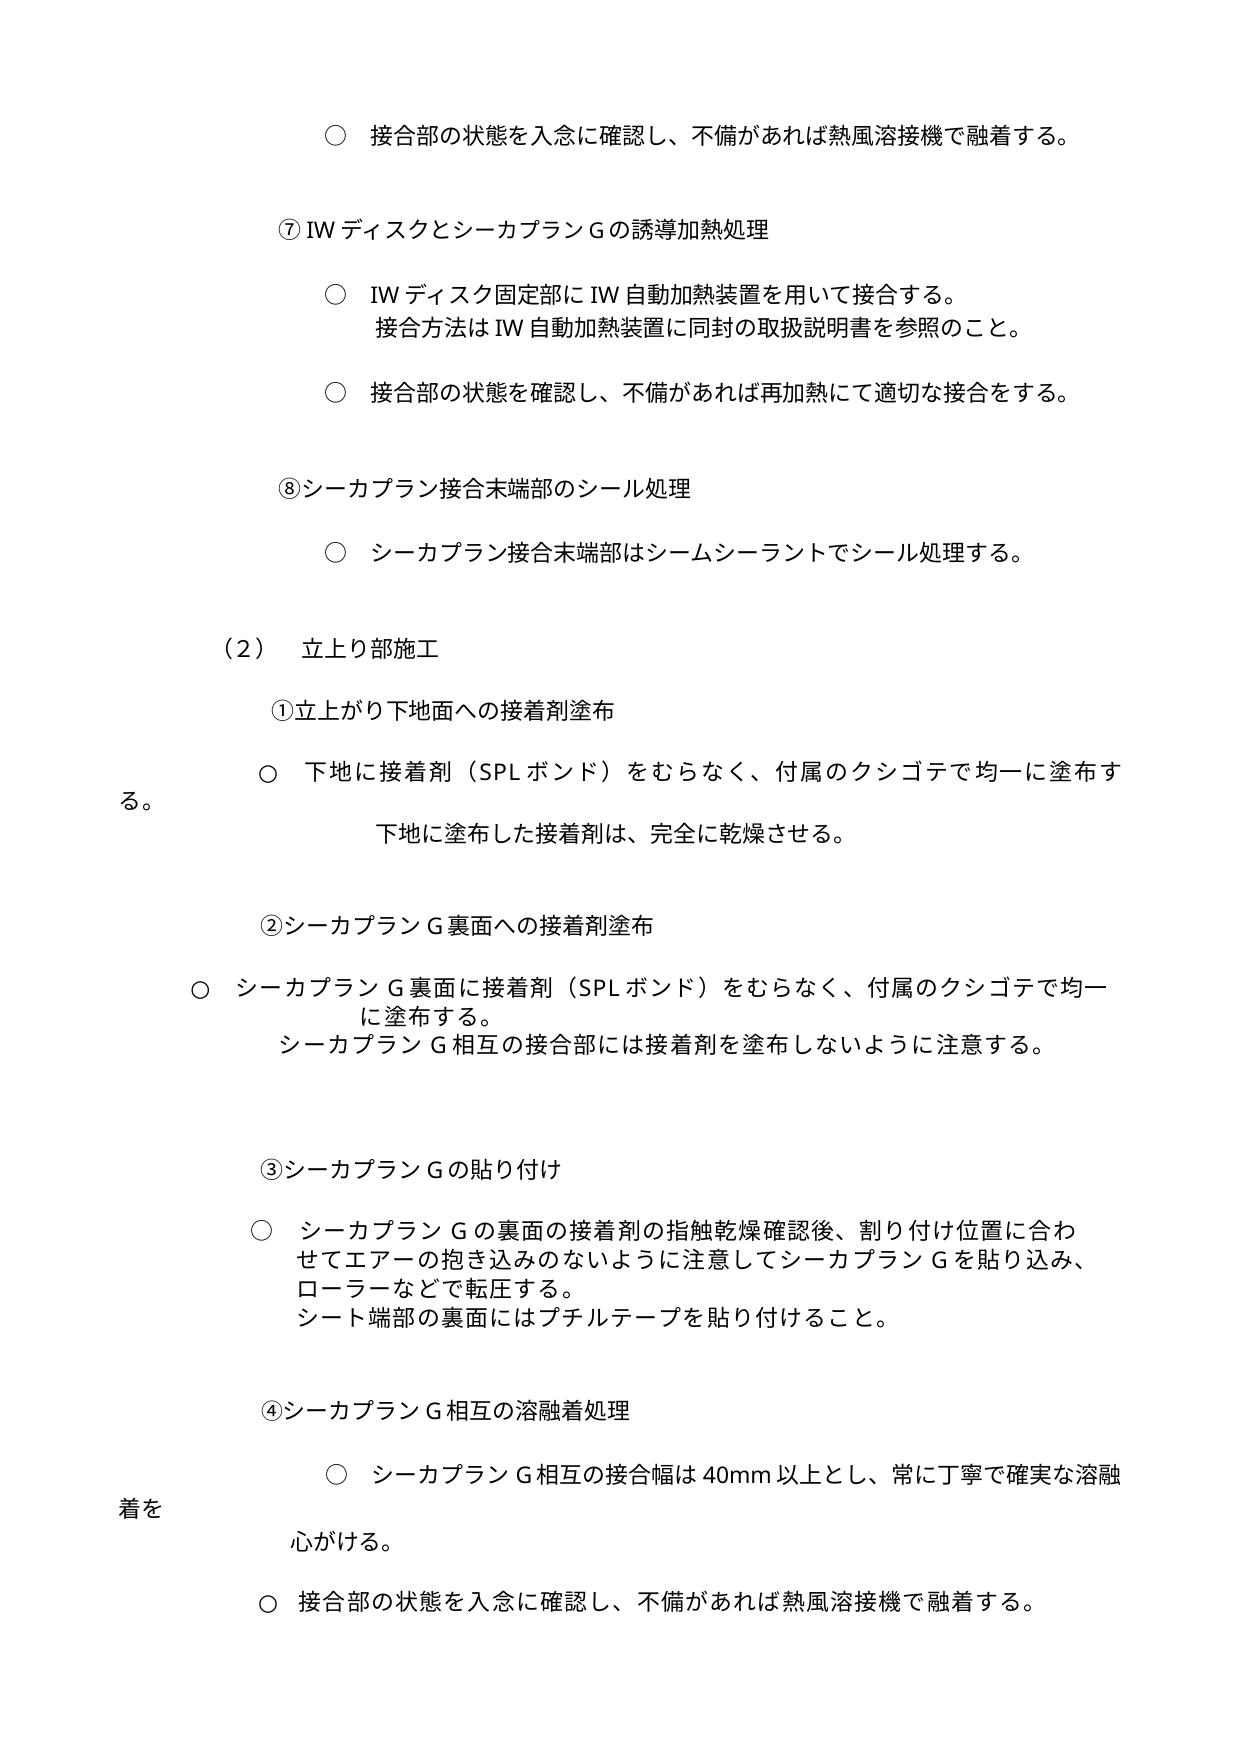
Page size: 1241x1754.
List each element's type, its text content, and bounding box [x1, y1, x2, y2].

text ローラーなどで転圧する。 [118, 1274, 1122, 1303]
text ○ IWディスク固定部にIW自動加熱装置を用いて接合する。 [118, 277, 1122, 310]
text 接合方法はIW自動加熱装置に同封の取扱説明書を参照のこと。 [118, 310, 1122, 344]
text ○ シーカプラン Gの裏面の接着剤の指触乾燥確認後、割り付け位置に合わ [118, 1217, 1122, 1246]
text シーカプラン G相互の接合部には接着剤を塗布しないように注意する。 [118, 1031, 1122, 1060]
text ○ シーカプラン G相互の接合幅は40mm以上とし、常に丁寧で確実な溶融着を [118, 1457, 1122, 1524]
text ○ 下地に接着剤（SPLボンド）をむらなく、付属のクシゴテで均一に塗布する。 [118, 757, 1122, 815]
text ○ 接合部の状態を入念に確認し、不備があれば熱風溶接機で融着する。 [118, 118, 1122, 151]
text ○ シーカプラン接合末端部はシームシーラントでシール処理する。 [118, 535, 1122, 568]
text ①立上がり下地面への接着剤塗布 [118, 693, 1122, 726]
text せてエアーの抱き込みのないように注意してシーカプラン Gを貼り込み、 [118, 1246, 1122, 1274]
text ④シーカプラン G相互の溶融着処理 [118, 1393, 1122, 1426]
text ③シーカプラン Gの貼り付け [118, 1152, 1122, 1185]
text 下地に塗布した接着剤は、完全に乾燥させる。 [118, 815, 1122, 849]
text ⑧シーカプラン接合末端部のシール処理 [118, 471, 1122, 504]
text ⑦IWディスクとシーカプランGの誘導加熱処理 [118, 212, 1122, 246]
text ○ シーカプラン G裏面に接着剤（SPLボンド）をむらなく、付属のクシゴテで均一 [118, 973, 1122, 1002]
list 接合部の状態を入念に確認し、不備があれば熱風溶接機で融着する。 [258, 1587, 1122, 1616]
text シート端部の裏面にはプチルテープを貼り付けること。 [118, 1303, 1122, 1332]
text に塗布する。 [118, 1002, 1122, 1031]
text 心がける。 [118, 1524, 1122, 1557]
text ②シーカプラン G裏面への接着剤塗布 [118, 908, 1122, 942]
text ○ 接合部の状態を確認し、不備があれば再加熱にて適切な接合をする。 [118, 375, 1122, 408]
text （２） 立上り部施工 [118, 631, 1122, 664]
